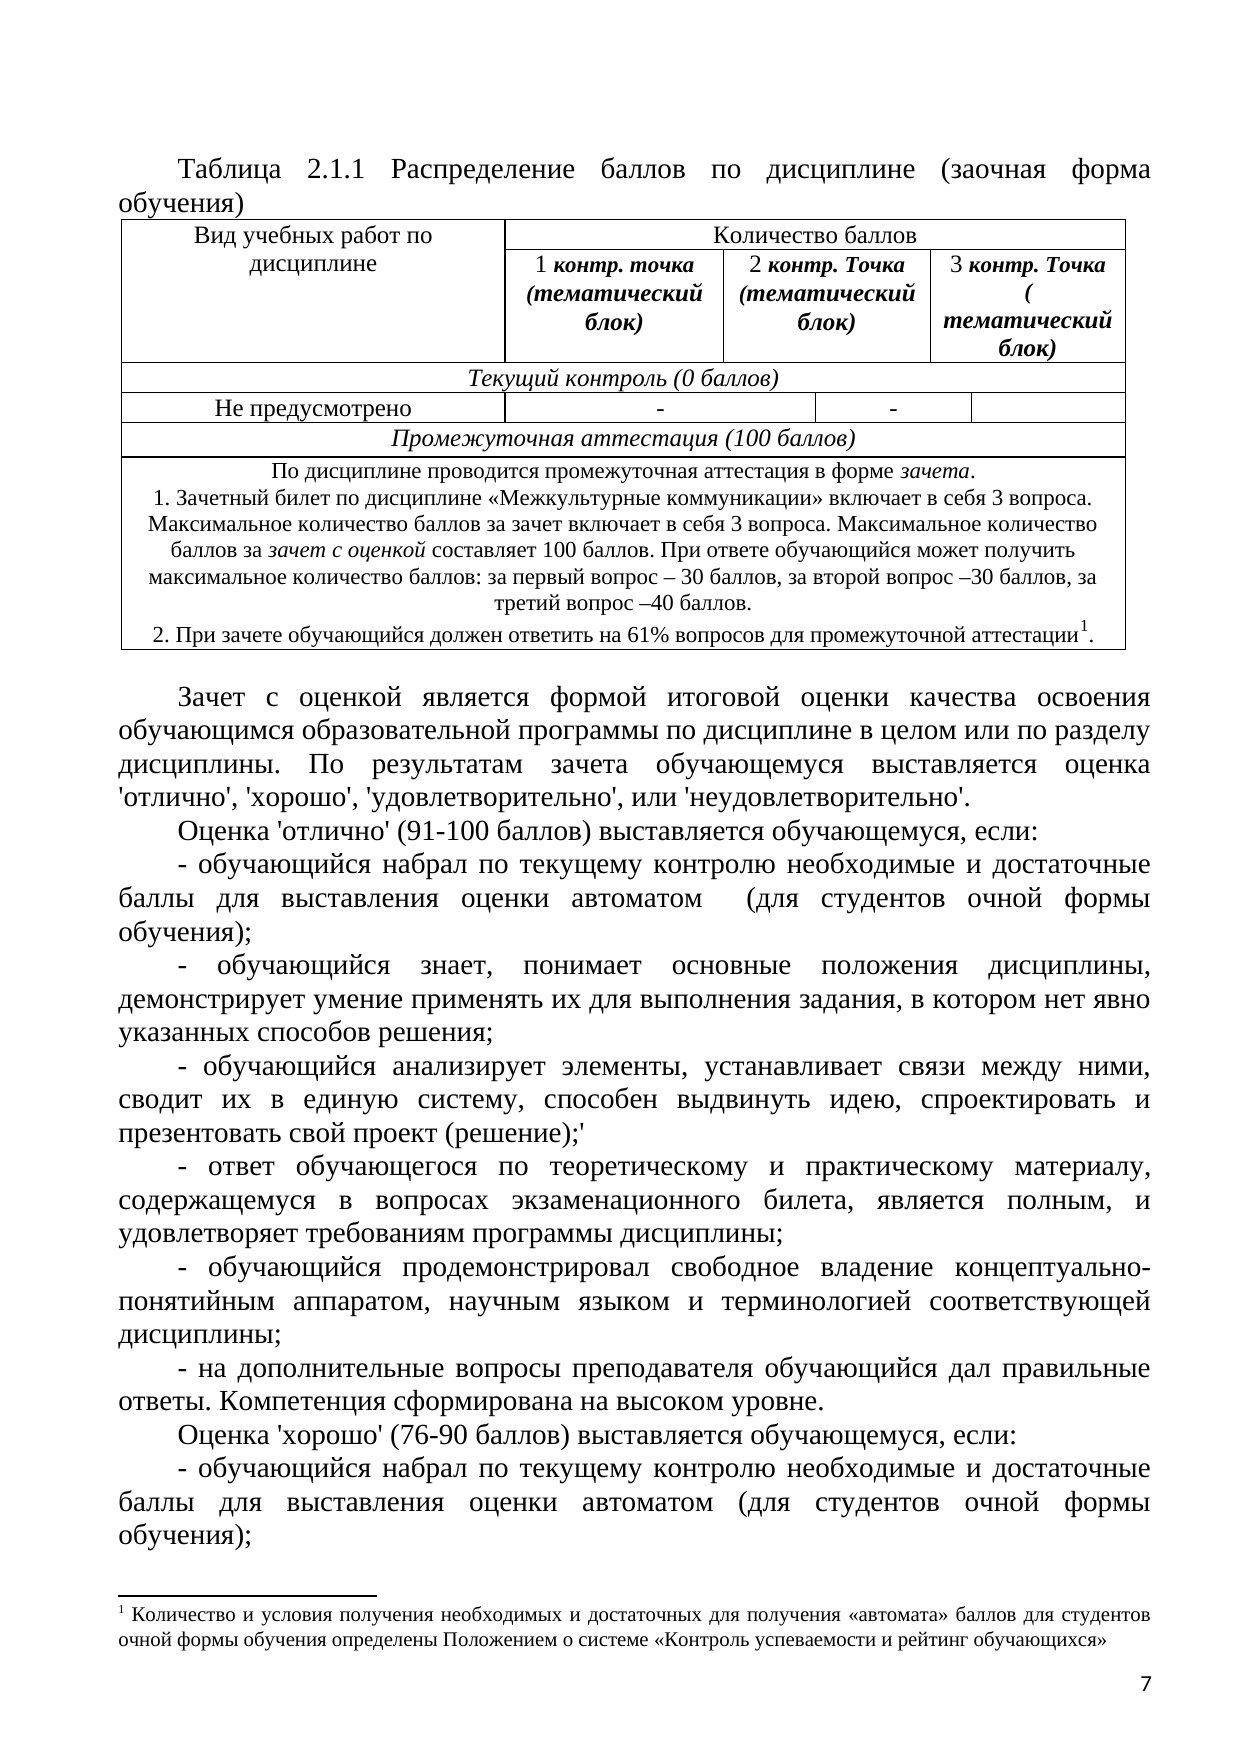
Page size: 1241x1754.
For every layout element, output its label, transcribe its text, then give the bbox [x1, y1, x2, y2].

text Таблица 2.1.1 Распределение баллов по дисциплине (заочная форма обучения) [118, 152, 1152, 219]
table_header Вид учебных работ по дисциплине [122, 220, 504, 362]
text Оценка 'отлично' (91-100 баллов) выставляется обучающемуся, если: [118, 813, 1152, 847]
table_cell Не предусмотрено [122, 393, 504, 422]
text Зачет с оценкой является формой итоговой оценки качества освоения обучающимся образовательной программы по дисциплине в целом или по разделу дисциплины. По результатам зачета обучающемуся выставляется оценка 'отлично', 'хорошо', 'удовлетворительно', или 'неудовлетворительно'. [118, 679, 1152, 813]
table_cell 3 контр. Точка (тематический блок) [931, 250, 1125, 362]
table_cell Текущий контроль (0 баллов) [122, 363, 1125, 392]
text - обучающийся набрал по текущему контролю необходимые и достаточные баллы для выставления оценки автоматом (для студентов очной формы обучения); [118, 847, 1152, 947]
table_cell По дисциплине проводится промежуточная аттестация в форме зачета. 1. Зачетный билет по дисциплине «Межкультурные коммуникации» включает в себя 3 вопроса. Максимальное количество баллов за зачет включает в себя 3 вопроса. Максимальное количество баллов за зачет с оценкой составляет 100 баллов. При ответе обучающийся может получить максимальное количество баллов: за первый вопрос – 30 баллов, за второй вопрос –30 баллов, за третий вопрос –40 баллов. 2. При зачете обучающийся должен ответить на 61% вопросов для промежуточной аттестации. [122, 458, 1125, 649]
text - на дополнительные вопросы преподавателя обучающийся дал правильные ответы. Компетенция сформирована на высоком уровне. [118, 1350, 1152, 1417]
table_cell 2 контр. Точка (тематический блок) [724, 250, 930, 362]
table_cell - [506, 393, 815, 422]
text - обучающийся набрал по текущему контролю необходимые и достаточные баллы для выставления оценки автоматом (для студентов очной формы обучения); [118, 1450, 1152, 1551]
text - ответ обучающегося по теоретическому и практическому материалу, содержащемуся в вопросах экзаменационного билета, является полным, и удовлетворяет требованиям программы дисциплины; [118, 1148, 1152, 1249]
text - обучающийся анализирует элементы, устанавливает связи между ними, сводит их в единую систему, способен выдвинуть идею, спроектировать и презентовать свой проект (решение);' [118, 1048, 1152, 1148]
table_header Количество баллов [506, 220, 1125, 248]
table_cell [972, 393, 1125, 422]
text - обучающийся знает, понимает основные положения дисциплины, демонстрирует умение применять их для выполнения задания, в котором нет явно указанных способов решения; [118, 947, 1152, 1048]
table_cell - [816, 393, 971, 422]
text - обучающийся продемонстрировал свободное владение концептуально-понятийным аппаратом, научным языком и терминологией соответствующей дисциплины; [118, 1249, 1152, 1350]
table_cell Промежуточная аттестация (100 баллов) [122, 423, 1125, 456]
table_cell 1 контр. точка (тематический блок) [506, 250, 723, 362]
text Оценка 'хорошо' (76-90 баллов) выставляется обучающемуся, если: [118, 1417, 1152, 1450]
